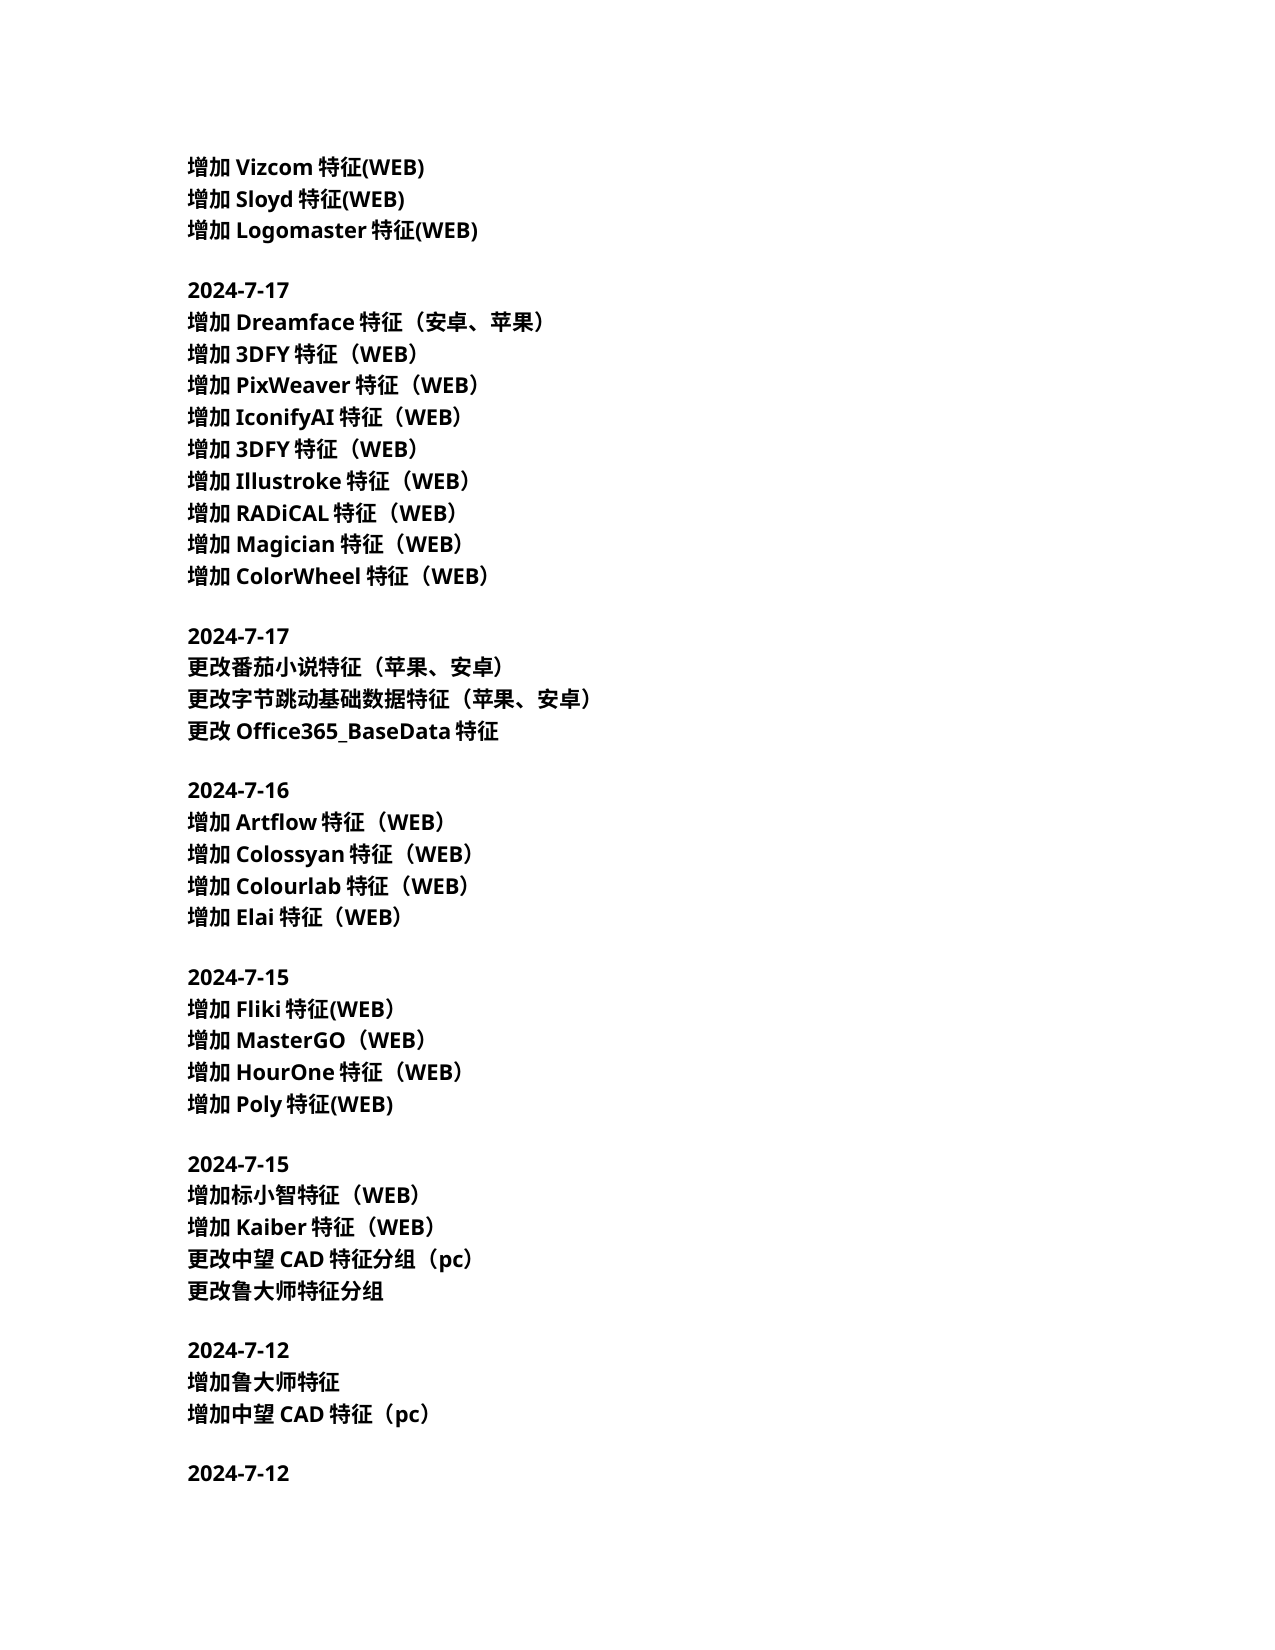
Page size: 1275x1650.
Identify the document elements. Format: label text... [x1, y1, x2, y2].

text 2024-7-12 [187, 1458, 1087, 1488]
text 2024-7-16 [187, 775, 1087, 805]
text 增加Fliki特征(WEB） [187, 992, 1087, 1023]
text 增加3DFY特征（WEB） [187, 432, 1087, 464]
text 增加Sloyd特征(WEB) [187, 182, 1087, 213]
text 更改Office365_BaseData特征 [187, 714, 1087, 746]
text 增加Colourlab特征（WEB） [187, 869, 1087, 900]
text 更改字节跳动基础数据特征（苹果、安卓） [187, 682, 1087, 714]
text 增加Vizcom特征(WEB) [187, 150, 1087, 182]
text 2024-7-17 [187, 621, 1087, 650]
text 增加Poly特征(WEB) [187, 1087, 1087, 1119]
text 增加HourOne特征（WEB） [187, 1055, 1087, 1087]
text 增加Elai特征（WEB） [187, 900, 1087, 932]
text 增加ColorWheel特征（WEB） [187, 559, 1087, 591]
text 增加标小智特征（WEB） [187, 1178, 1087, 1210]
text 增加Dreamface特征（安卓、苹果） [187, 305, 1087, 337]
text 增加Logomaster特征(WEB) [187, 213, 1087, 245]
text 2024-7-15 [187, 962, 1087, 992]
text 增加Artflow特征（WEB） [187, 805, 1087, 837]
text 增加IconifyAI特征（WEB） [187, 400, 1087, 432]
text 增加Kaiber特征（WEB） [187, 1210, 1087, 1242]
text 增加鲁大师特征 [187, 1365, 1087, 1397]
text 增加Colossyan特征（WEB） [187, 837, 1087, 869]
text 2024-7-17 [187, 275, 1087, 305]
text 更改番茄小说特征（苹果、安卓） [187, 650, 1087, 682]
text 增加PixWeaver特征（WEB） [187, 368, 1087, 400]
text 2024-7-15 [187, 1149, 1087, 1178]
text 更改鲁大师特征分组 [187, 1274, 1087, 1305]
text 2024-7-12 [187, 1335, 1087, 1365]
text 增加Illustroke特征（WEB） [187, 464, 1087, 496]
text 增加3DFY特征（WEB） [187, 337, 1087, 368]
text 增加MasterGO（WEB） [187, 1023, 1087, 1055]
text 增加RADiCAL特征（WEB） [187, 496, 1087, 527]
text 更改中望CAD特征分组（pc） [187, 1242, 1087, 1274]
text 增加Magician特征（WEB） [187, 527, 1087, 559]
text 增加中望CAD特征（pc） [187, 1397, 1087, 1428]
